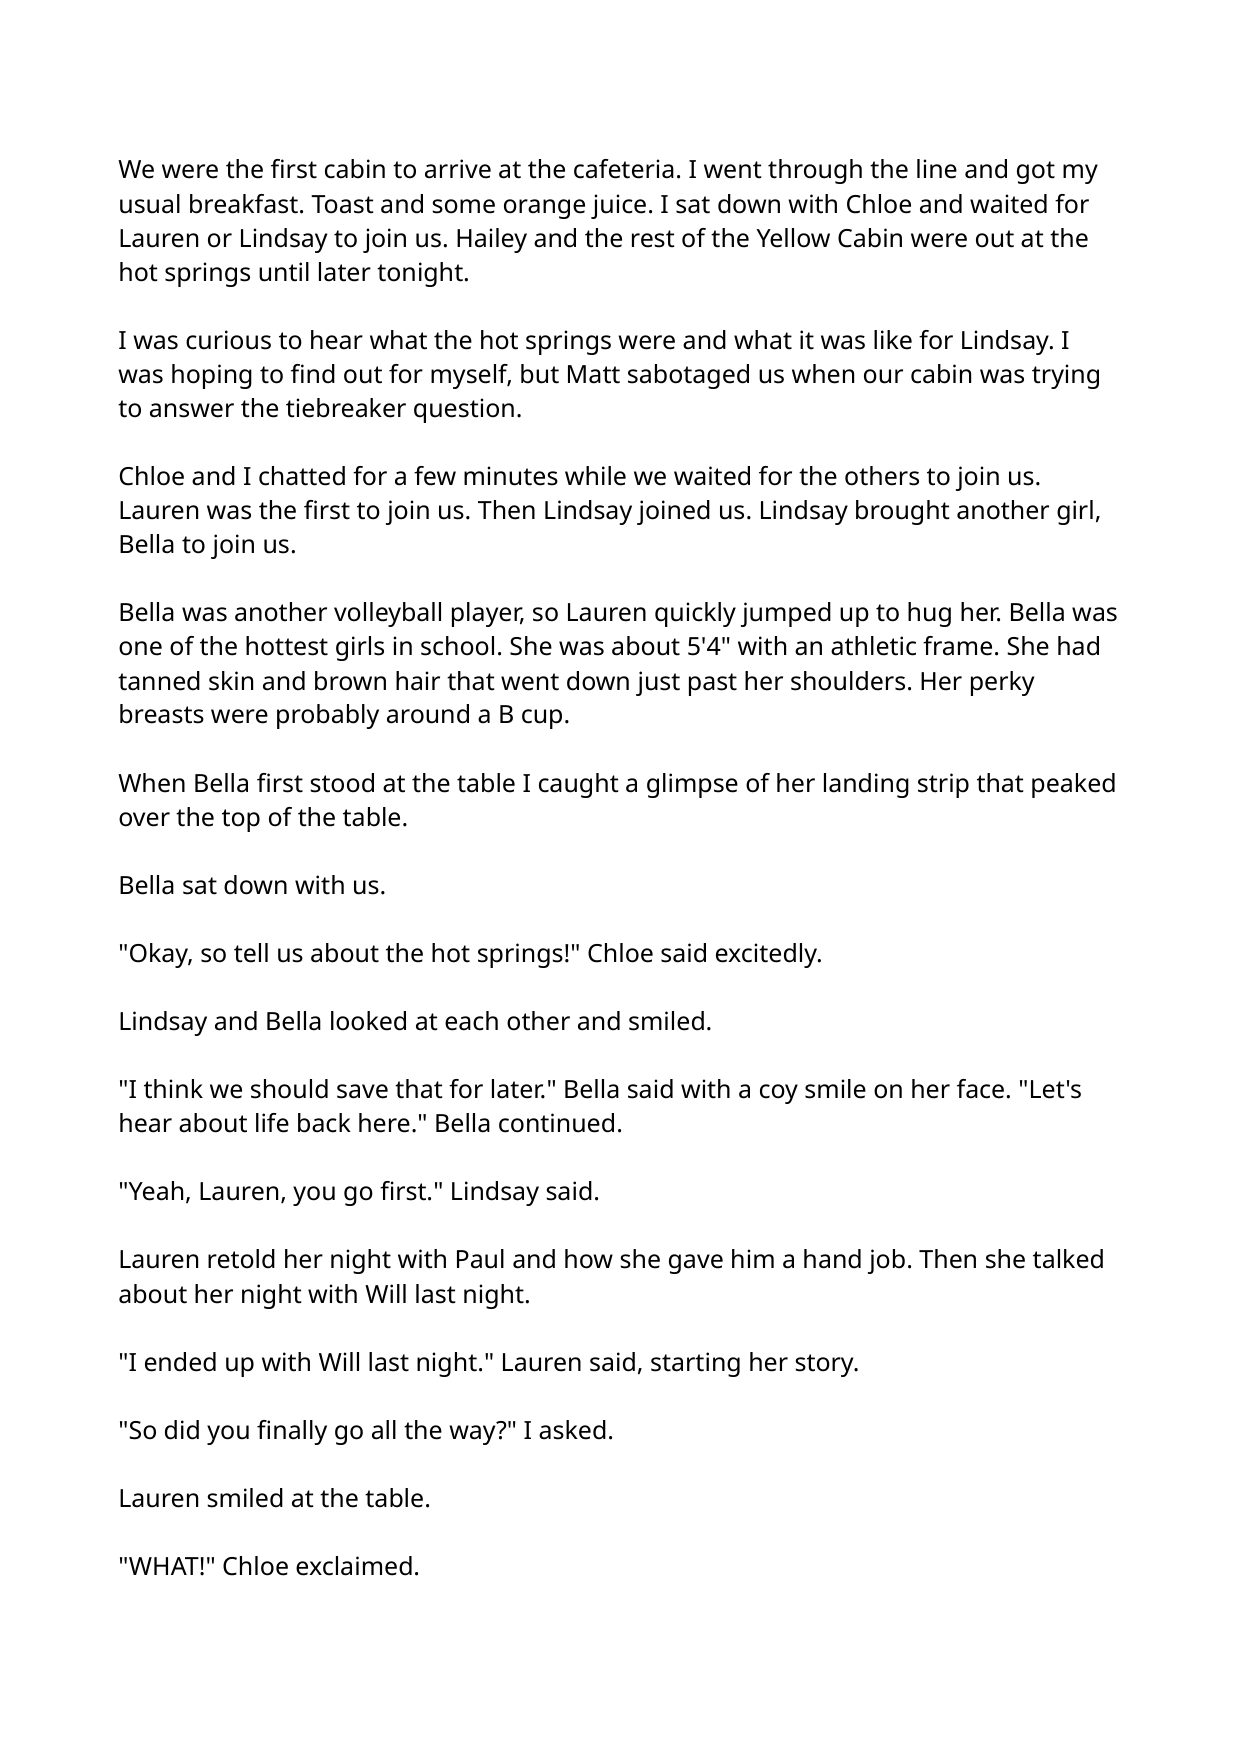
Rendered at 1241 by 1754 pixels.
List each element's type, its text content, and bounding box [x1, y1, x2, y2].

text I was curious to hear what the hot springs were and what it was like for Lindsay. I was hoping to find out for myself, but Matt sabotaged us when our cabin was trying to answer the tiebreaker question. [118, 322, 1122, 425]
text Bella was another volleyball player, so Lauren quickly jumped up to hug her. Bella was one of the hottest girls in school. She was about 5'4" with an athletic frame. She had tanned skin and brown hair that went down just past her shoulders. Her perky breasts were probably around a B cup. [118, 595, 1122, 731]
text "I think we should save that for later." Bella said with a coy smile on her face. "Let's hear about life back here." Bella continued. [118, 1072, 1122, 1140]
text Lauren retold her night with Paul and how she gave him a hand job. Then she talked about her night with Will last night. [118, 1242, 1122, 1310]
text "WHAT!" Chloe exclaimed. [118, 1549, 1122, 1583]
text "Yeah, Lauren, you go first." Lindsay said. [118, 1174, 1122, 1208]
text "Okay, so tell us about the hot springs!" Chloe said excitedly. [118, 936, 1122, 970]
text "I ended up with Will last night." Lauren said, starting her story. [118, 1344, 1122, 1378]
text Bella sat down with us. [118, 867, 1122, 902]
text We were the first cabin to arrive at the cafeteria. I went through the line and got my usual breakfast. Toast and some orange juice. I sat down with Chloe and waited for Lauren or Lindsay to join us. Hailey and the rest of the Yellow Cabin were out at the hot springs until later tonight. [118, 152, 1122, 288]
text "So did you finally go all the way?" I asked. [118, 1412, 1122, 1447]
text Chloe and I chatted for a few minutes while we waited for the others to join us. Lauren was the first to join us. Then Lindsay joined us. Lindsay brought another girl, Bella to join us. [118, 459, 1122, 561]
text When Bella first stood at the table I caught a glimpse of her landing strip that peaked over the top of the table. [118, 765, 1122, 833]
text Lauren smiled at the table. [118, 1481, 1122, 1515]
text Lindsay and Bella looked at each other and smiled. [118, 1004, 1122, 1038]
